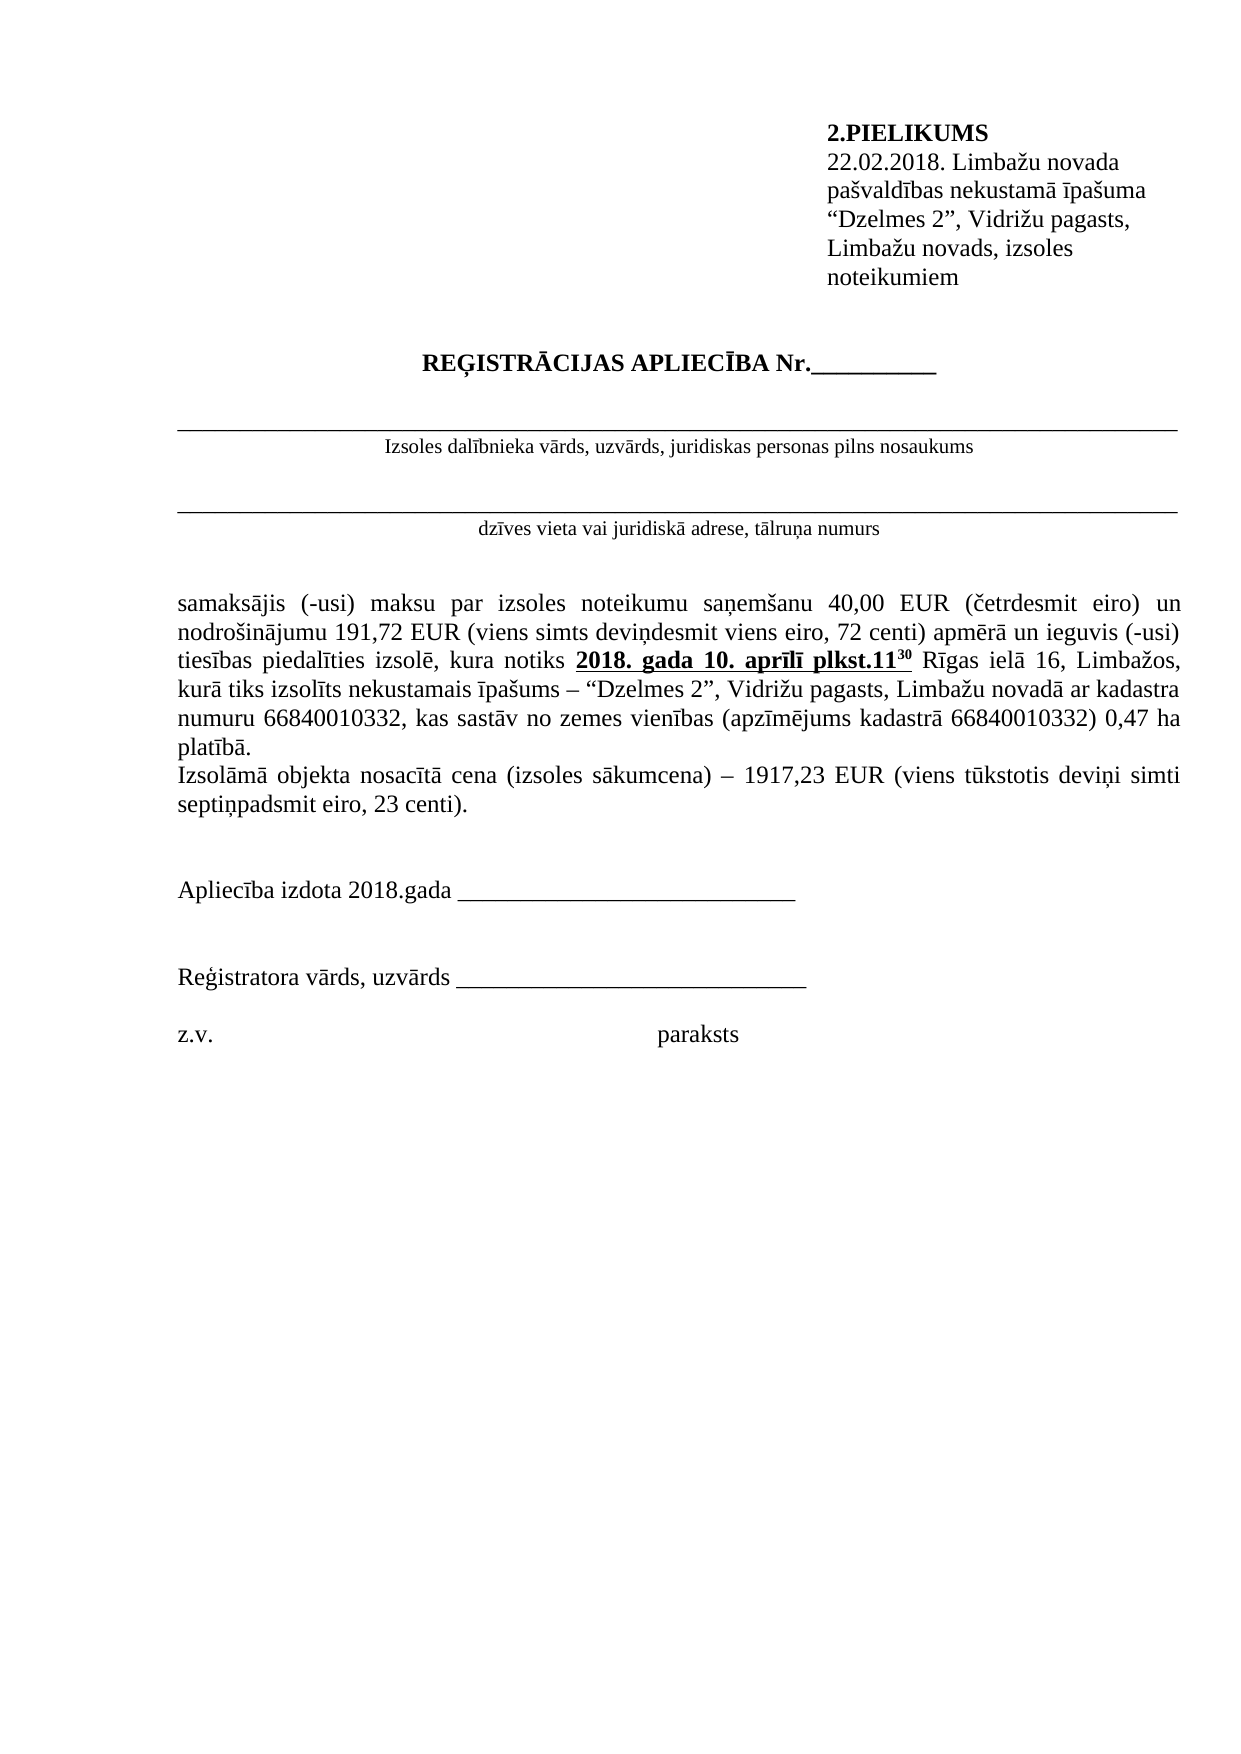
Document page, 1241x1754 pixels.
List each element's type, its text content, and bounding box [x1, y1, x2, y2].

text dzīves vieta vai juridiskā adrese, tālruņa numurs [177, 516, 1181, 540]
text z.v. paraksts [177, 1019, 1181, 1048]
text Reģistratora vārds, uzvārds ____________________________ [177, 962, 1181, 991]
text REĢISTRĀCIJAS APLIECĪBA Nr.__________ [177, 348, 1181, 377]
text samaksājis (-usi) maksu par izsoles noteikumu saņemšanu 40,00 EUR (četrdesmit eiro) un nodrošinājumu 191,72 EUR (viens simts deviņdesmit viens eiro, 72 centi) apmērā un ieguvis (-usi) tiesības piedalīties izsolē, kura notiks 2018. gada 10. aprīlī plkst.1130 Rīgas ielā 16, Limbažos, kurā tiks izsolīts nekustamais īpašums – “Dzelmes 2”, Vidrižu pagasts, Limbažu novadā ar kadastra numuru 66840010332, kas sastāv no zemes vienības (apzīmējums kadastrā 66840010332) 0,47 ha platībā. [177, 588, 1181, 761]
text 22.02.2018. Limbažu novada pašvaldības nekustamā īpašuma “Dzelmes 2”, Vidrižu pagasts, Limbažu novads, izsoles noteikumiem [827, 147, 1196, 291]
text Izsolāmā objekta nosacītā cena (izsoles sākumcena) – 1917,23 EUR (viens tūkstotis deviņi simti septiņpadsmit eiro, 23 centi). [177, 761, 1181, 818]
text Izsoles dalībnieka vārds, uzvārds, juridiskas personas pilns nosaukums [177, 434, 1181, 458]
text ________________________________________________________________________________ [177, 406, 1181, 434]
text ________________________________________________________________________________ [177, 487, 1181, 516]
text Apliecība izdota 2018.gada ___________________________ [177, 876, 1181, 904]
text 2.pielikums [827, 118, 1196, 147]
